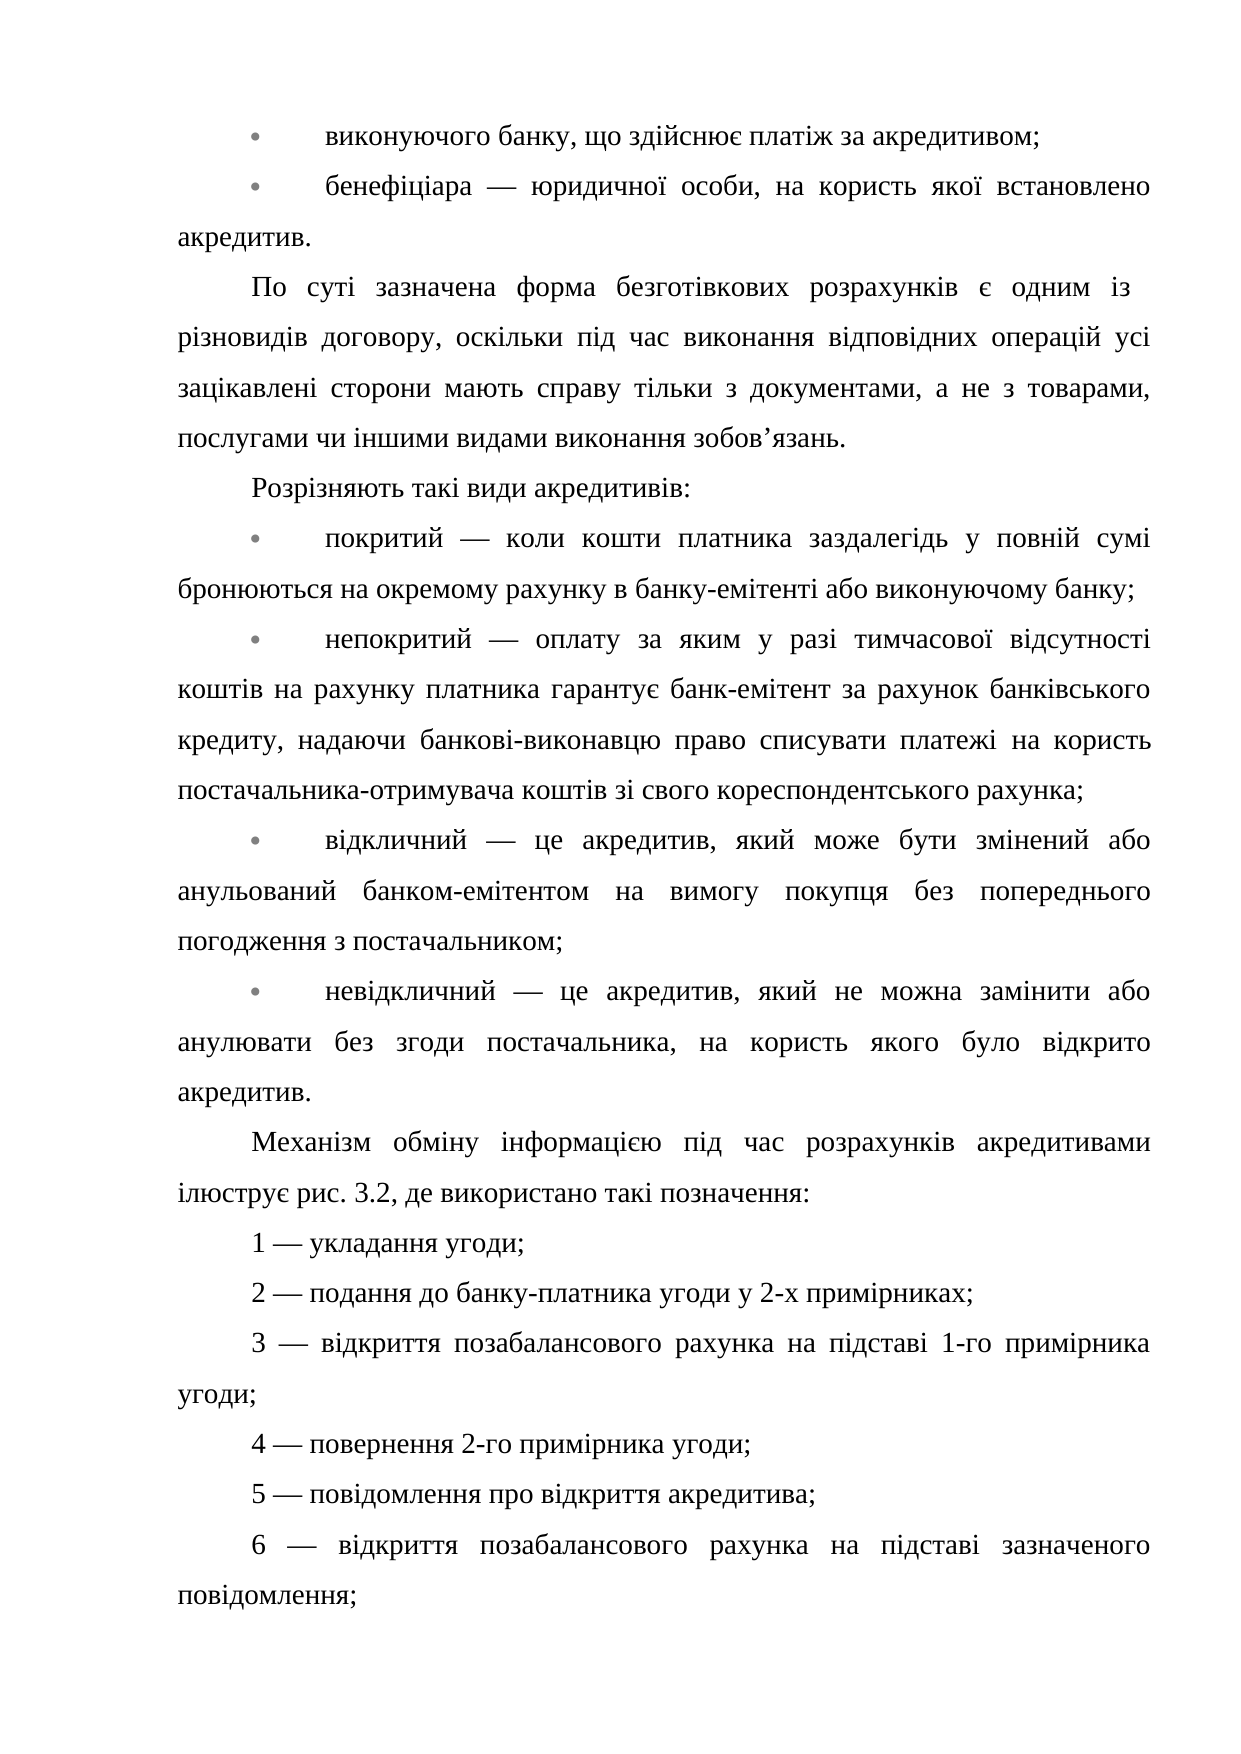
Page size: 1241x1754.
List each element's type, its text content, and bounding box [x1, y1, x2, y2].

text Розрізняють такі види акредитивів: [177, 470, 1152, 504]
text Механізм обміну інформацією під час розрахунків акредитивами ілюструє рис. 3.2, де використано такі позначення: [177, 1124, 1152, 1208]
text 1 — укладання угоди; [177, 1225, 1152, 1258]
text 5 — повідомлення про відкриття акредитива; [177, 1477, 1152, 1510]
text 6 — відкриття позабалансового рахунка на підставі зазначеного повідомлення; [177, 1527, 1152, 1611]
text 4 — повернення 2-го примірника угоди; [177, 1426, 1152, 1460]
list невідкличний — це акредитив, який не можна замінити або анулювати без згоди постачальника, на користь якого було відкрито акредитив. [177, 973, 1152, 1108]
list непокритий — оплату за яким у разі тимчасової відсутності коштів на рахунку платника гарантує банк-емітент за рахунок банківського кредиту, надаючи банкові-виконавцю право списувати платежі на користь постачальника-отримувача коштів зі свого кореспондентського рахунка; [177, 621, 1152, 806]
text По суті зазначена форма безготівкових розрахунків є одним із різновидів договору, оскільки під час виконання відповідних операцій усі зацікавлені сторони мають справу тільки з документами, а не з товарами, послугами чи іншими видами виконання зобов’язань. [177, 269, 1152, 453]
list відкличний — це акредитив, який може бути змінений або анульований банком-емітентом на вимогу покупця без попереднього погодження з постачальником; [177, 822, 1152, 957]
list бенефіціара — юридичної особи, на користь якої встановлено акредитив. [177, 168, 1152, 252]
list покритий — коли кошти платника заздалегідь у повній сумі бронюються на окремому рахунку в банку-емітенті або виконуючому банку; [177, 521, 1152, 604]
text 3 — відкриття позабалансового рахунка на підставі 1-го примірника угоди; [177, 1326, 1152, 1409]
list виконуючого банку, що здійснює платіж за акредитивом; [177, 118, 1152, 152]
text 2 — подання до банку-платника угоди у 2-х примірниках; [177, 1275, 1152, 1309]
